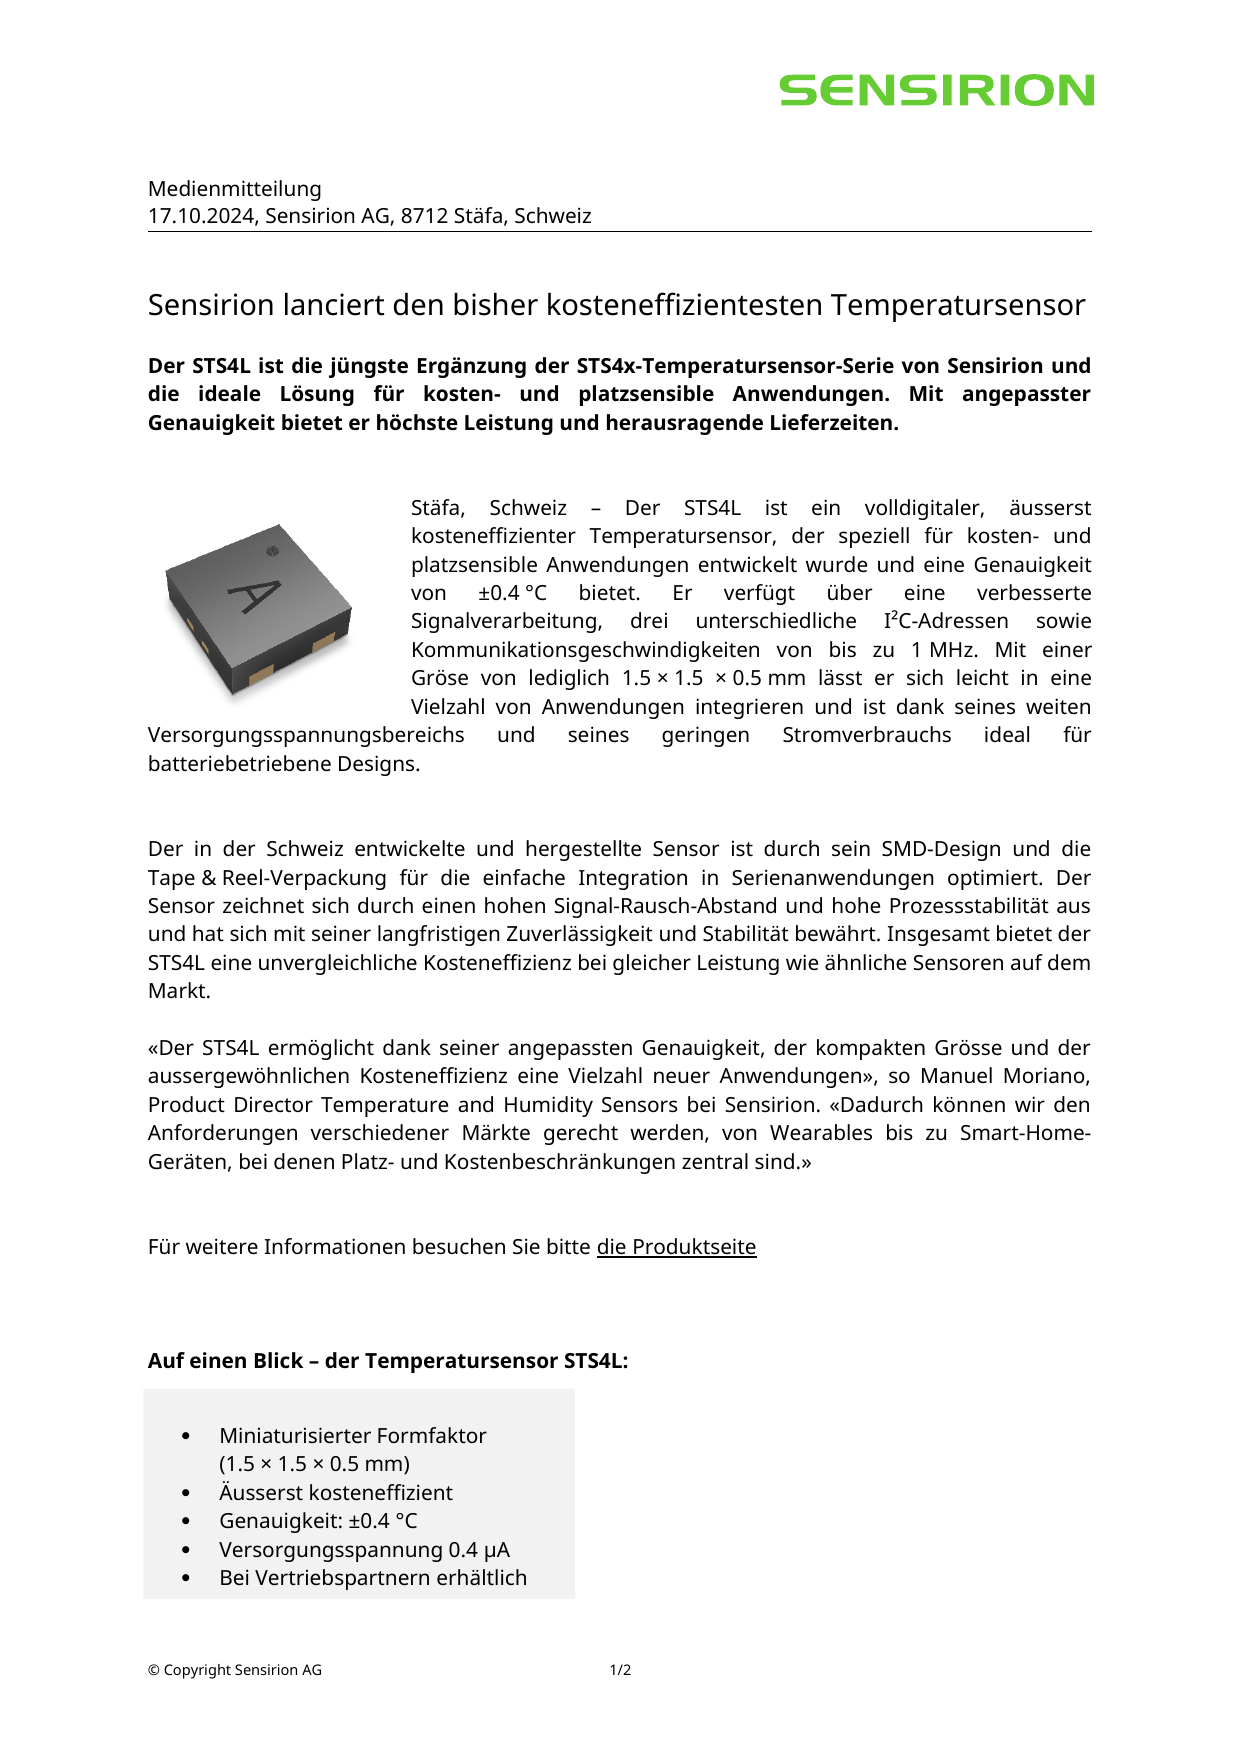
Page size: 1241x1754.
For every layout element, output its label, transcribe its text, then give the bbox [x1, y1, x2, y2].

text Der in der Schweiz entwickelte und hergestellte Sensor ist durch sein SMD-Design und die Tape & Reel-Verpackung für die einfache Integration in Serienanwendungen optimiert. Der Sensor zeichnet sich durch einen hohen Signal-Rausch-Abstand und hohe Prozessstabilität aus und hat sich mit seiner langfristigen Zuverlässigkeit und Stabilität bewährt. Insgesamt bietet der STS4L eine unvergleichliche Kosteneffizienz bei gleicher Leistung wie ähnliche Sensoren auf dem Markt. [148, 834, 1092, 1005]
text Auf einen Blick – der Temperatursensor STS4L: [148, 1346, 1092, 1374]
text «Der STS4L ermöglicht dank seiner angepassten Genauigkeit, der kompakten Grösse und der aussergewöhnlichen Kosteneffizienz eine Vielzahl neuer Anwendungen», so Manuel Moriano, Product Director Temperature and Humidity Sensors bei Sensirion. «Dadurch können wir den Anforderungen verschiedener Märkte gerecht werden, von Wearables bis zu Smart-Home-Geräten, bei denen Platz- und Kostenbeschränkungen zentral sind.» [148, 1033, 1092, 1175]
subtitle 17.10.2024, Sensirion AG, 8712 Stäfa, Schweiz [148, 202, 1092, 231]
text Der STS4L ist die jüngste Ergänzung der STS4x-Temperatursensor-Serie von Sensirion und die ideale Lösung für kosten- und platzsensible Anwendungen. Mit angepasster Genauigkeit bietet er höchste Leistung und herausragende Lieferzeiten. [148, 351, 1092, 436]
picture [148, 513, 392, 717]
subtitle Medienmitteilung [148, 175, 1092, 202]
text Stäfa, Schweiz – Der STS4L ist ein volldigitaler, äusserst kosteneffizienter Temperatursensor, der speziell für kosten- und platzsensible Anwendungen entwickelt wurde und eine Genauigkeit von ±0.4 °C bietet. Er verfügt über eine verbesserte Signalverarbeitung, drei unterschiedliche I²C-Adressen sowie Kommunikationsgeschwindigkeiten von bis zu 1 MHz. Mit einer Gröse von lediglich 1.5 × 1.5 × 0.5 mm lässt er sich leicht in eine Vielzahl von Anwendungen integrieren und ist dank seines weiten Versorgungsspannungsbereichs und seines geringen Stromverbrauchs ideal für batteriebetriebene Designs. [148, 493, 1092, 777]
text Für weitere Informationen besuchen Sie bitte die Produktseite [148, 1232, 1092, 1261]
title Sensirion lanciert den bisher kosteneffizientesten Temperatursensor [148, 289, 1092, 322]
